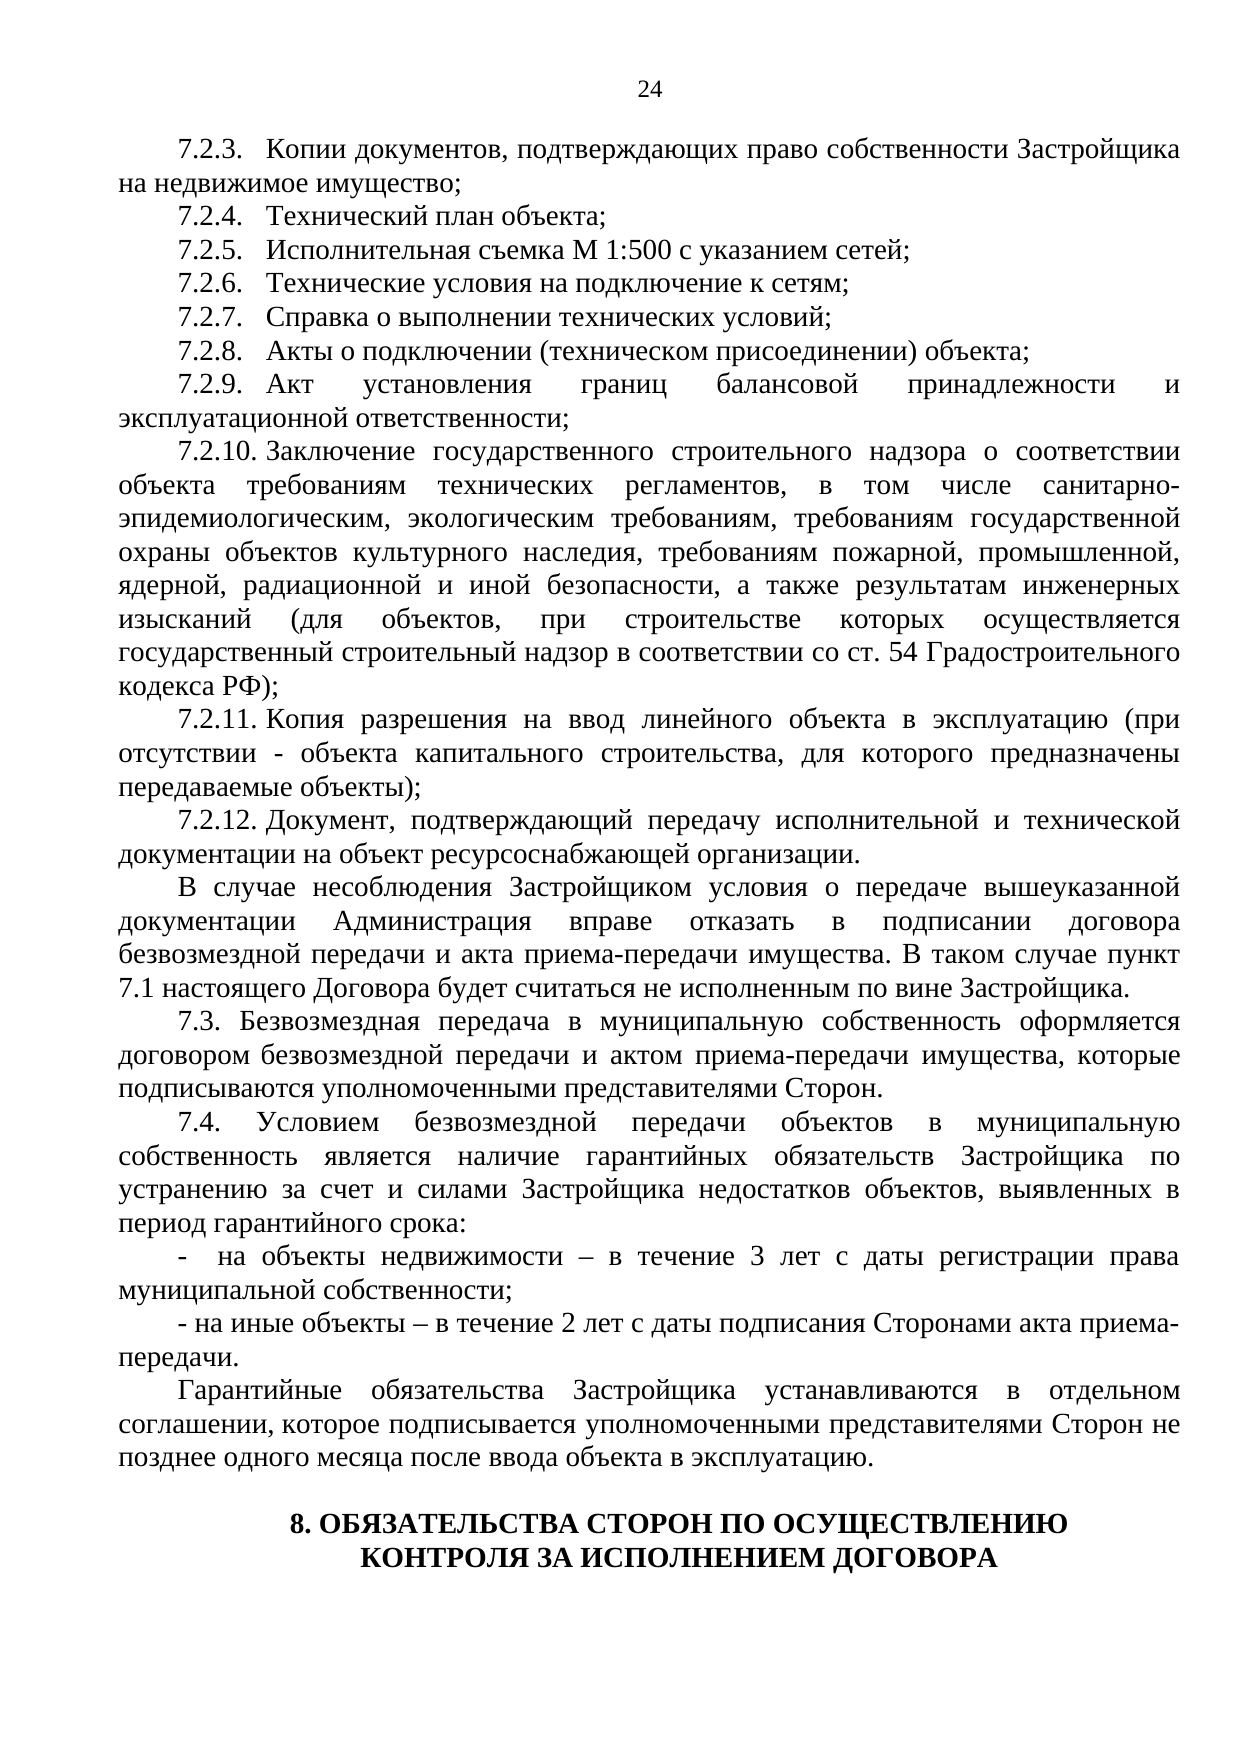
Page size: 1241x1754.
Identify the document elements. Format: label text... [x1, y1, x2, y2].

text - на иные объекты – в течение 2 лет с даты подписания Сторонами акта приема-передачи. [118, 1305, 1181, 1372]
text 7.2.6. Технические условия на подключение к сетям; [118, 266, 1181, 299]
text 7.4. Условием безвозмездной передачи объектов в муниципальную собственность является наличие гарантийных обязательств Застройщика по устранению за счет и силами Застройщика недостатков объектов, выявленных в период гарантийного срока: [118, 1104, 1181, 1238]
text 7.2.9. Акт установления границ балансовой принадлежности и эксплуатационной ответственности; [118, 366, 1181, 433]
text В случае несоблюдения Застройщиком условия о передаче вышеуказанной документации Администрация вправе отказать в подписании договора безвозмездной передачи и акта приема-передачи имущества. В таком случае пункт 7.1 настоящего Договора будет считаться не исполненным по вине Застройщика. [118, 869, 1181, 1003]
text КОНТРОЛЯ ЗА ИСПОЛНЕНИЕМ ДОГОВОРА [118, 1540, 1181, 1574]
text - на объекты недвижимости – в течение 3 лет с даты регистрации права муниципальной собственности; [118, 1238, 1181, 1305]
text 7.2.12. Документ, подтверждающий передачу исполнительной и технической документации на объект ресурсоснабжающей организации. [118, 802, 1181, 869]
text 7.2.11. Копия разрешения на ввод линейного объекта в эксплуатацию (при отсутствии - объекта капитального строительства, для которого предназначены передаваемые объекты); [118, 702, 1181, 802]
text Гарантийные обязательства Застройщика устанавливаются в отдельном соглашении, которое подписывается уполномоченными представителями Сторон не позднее одного месяца после ввода объекта в эксплуатацию. [118, 1372, 1181, 1473]
text 7.2.8. Акты о подключении (техническом присоединении) объекта; [118, 333, 1181, 366]
text 7.2.10. Заключение государственного строительного надзора о соответствии объекта требованиям технических регламентов, в том числе санитарно-эпидемиологическим, экологическим требованиям, требованиям государственной охраны объектов культурного наследия, требованиям пожарной, промышленной, ядерной, радиационной и иной безопасности, а также результатам инженерных изысканий (для объектов, при строительстве которых осуществляется государственный строительный надзор в соответствии со ст. 54 Градостроительного кодекса РФ); [118, 433, 1181, 702]
text 7.2.5. Исполнительная съемка М 1:500 с указанием сетей; [118, 232, 1181, 266]
text 7.2.7. Справка о выполнении технических условий; [118, 299, 1181, 333]
text 8. ОБЯЗАТЕЛЬСТВА СТОРОН ПО ОСУЩЕСТВЛЕНИЮ [118, 1507, 1181, 1540]
text 7.3. Безвозмездная передача в муниципальную собственность оформляется договором безвозмездной передачи и актом приема-передачи имущества, которые подписываются уполномоченными представителями Сторон. [118, 1003, 1181, 1104]
text 7.2.4. Технический план объекта; [118, 198, 1181, 232]
text 7.2.3. Копии документов, подтверждающих право собственности Застройщика на недвижимое имущество; [118, 131, 1181, 198]
